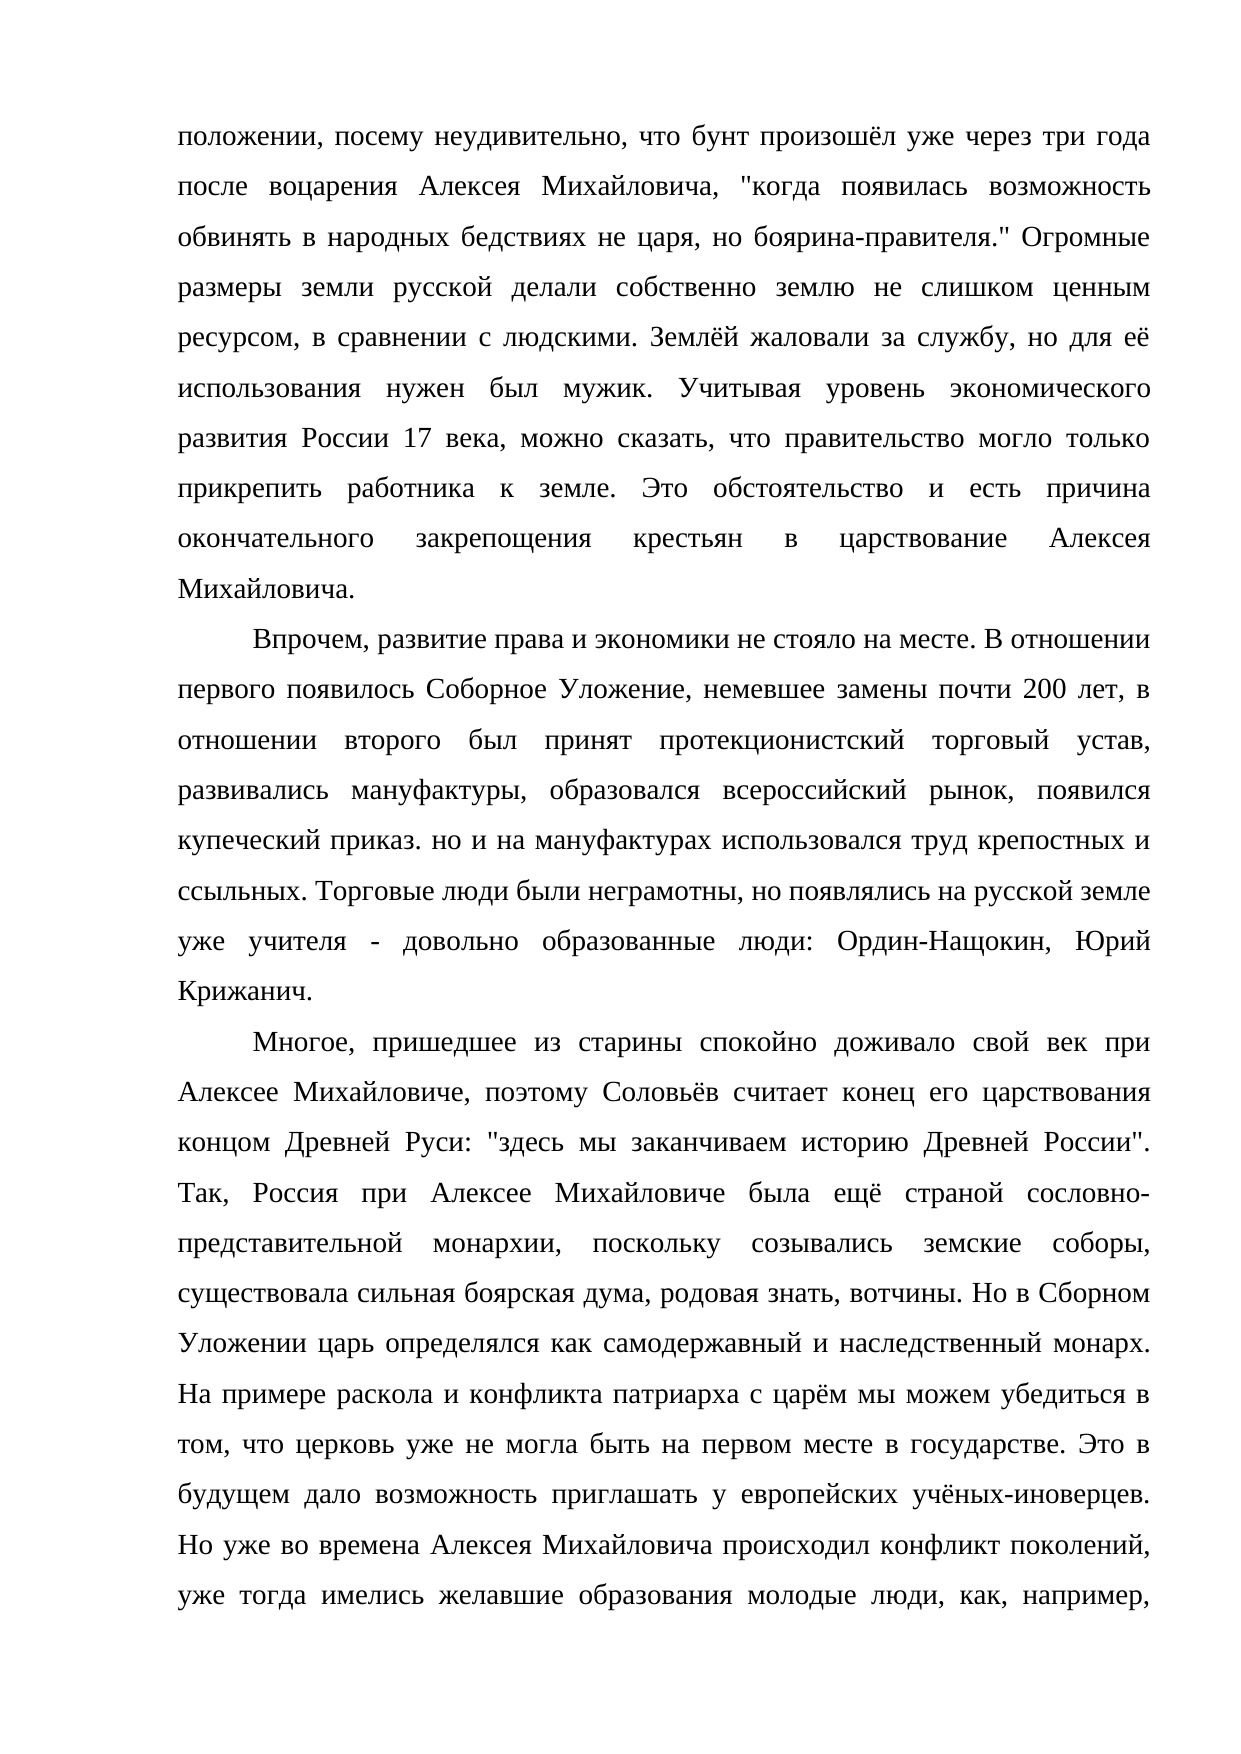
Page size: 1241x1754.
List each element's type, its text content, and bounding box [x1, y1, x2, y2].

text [177, 118, 1152, 604]
text Впрочем, развитие права и экономики не стояло на месте. В отношении первого появилось Соборное Уложение, немевшее замены почти 200 лет, в отношении второго был принят протекционистский торговый устав, развивались мануфактуры, образовался всероссийский рынок, появился купеческий приказ. но и на мануфактурах использовался труд крепостных и ссыльных. Торговые люди были неграмотны, но появлялись на русской земле уже учителя - довольно образованные люди: Ордин-Нащокин, Юрий Крижанич. [177, 621, 1152, 1007]
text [177, 1024, 1152, 1611]
